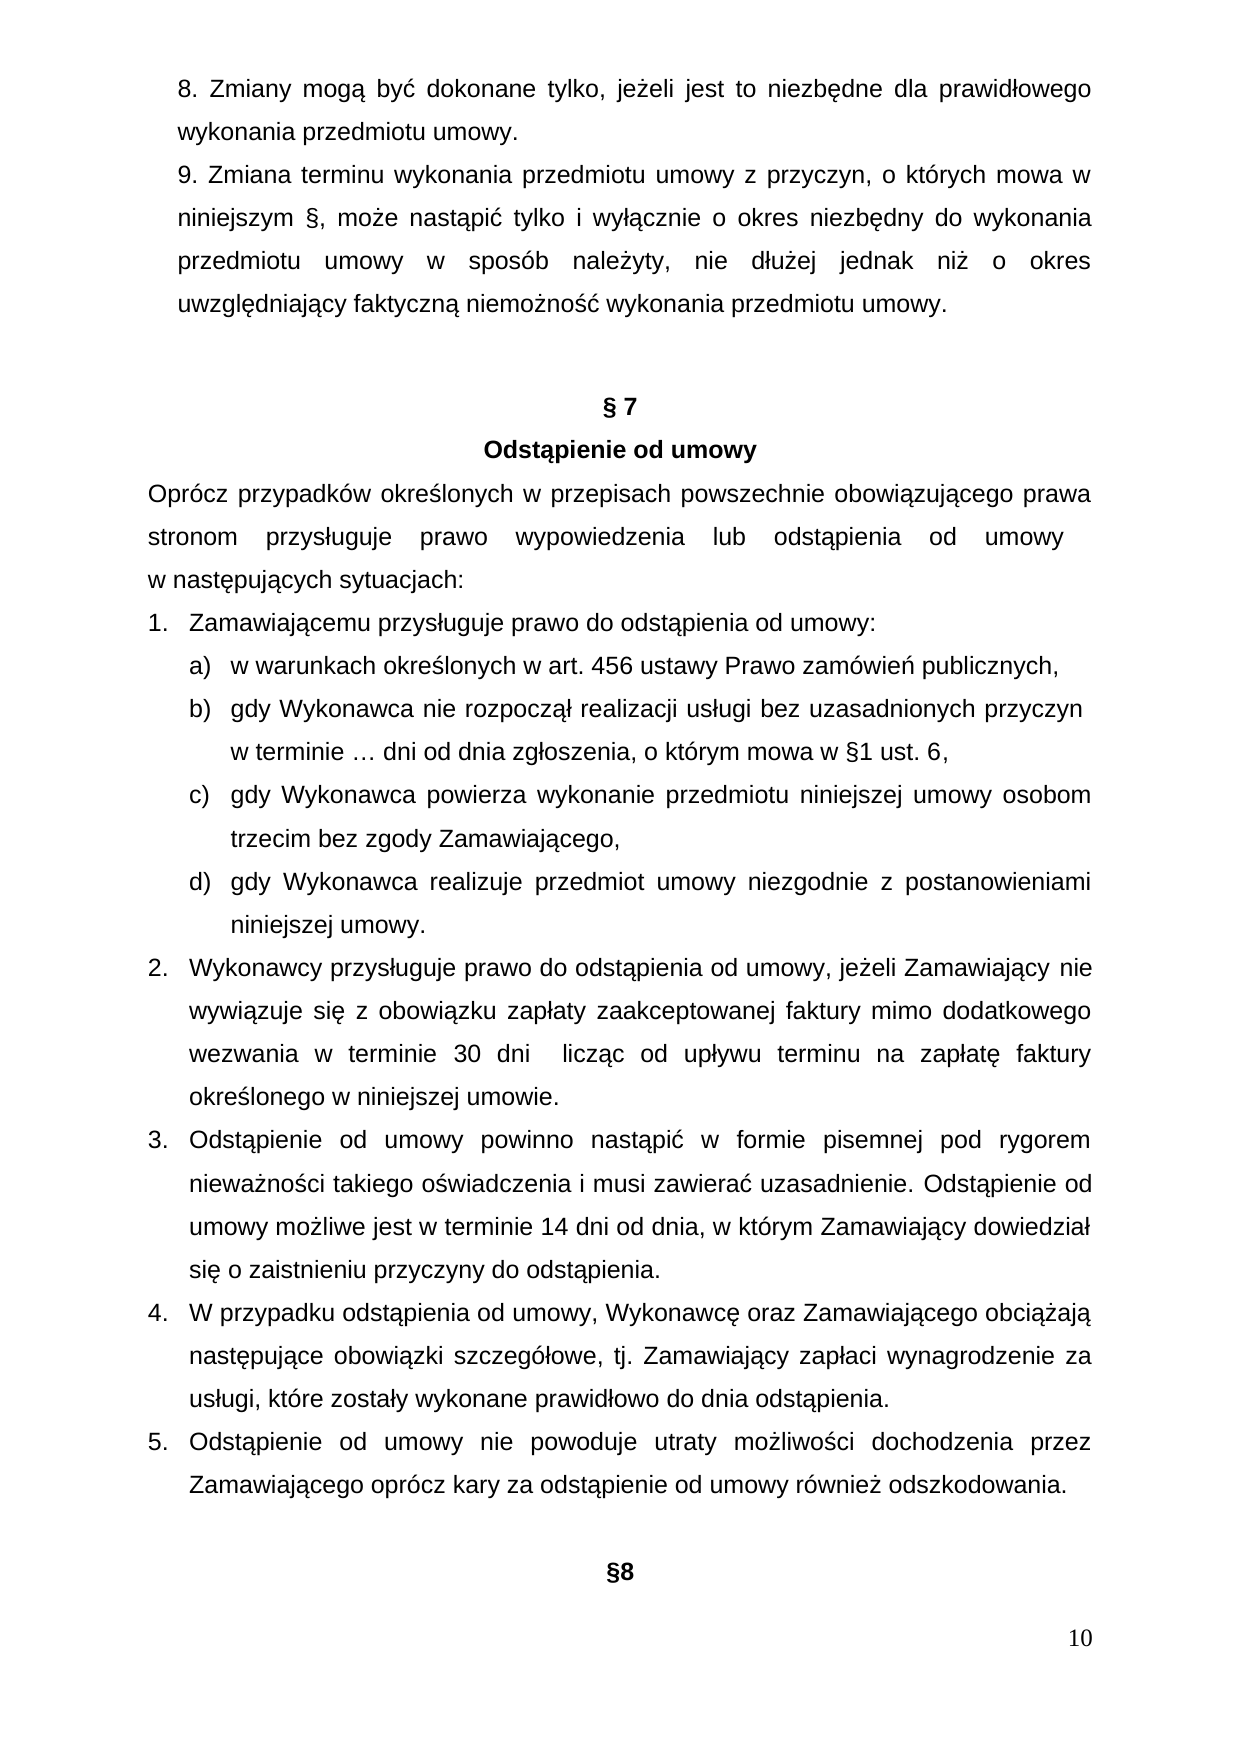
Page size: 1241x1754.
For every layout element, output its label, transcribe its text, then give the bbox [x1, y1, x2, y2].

list w warunkach określonych w art. 456 ustawy Prawo zamówień publicznych, [189, 651, 1093, 680]
text Oprócz przypadków określonych w przepisach powszechnie obowiązującego prawa stronom przysługuje prawo wypowiedzenia lub odstąpienia od umowy w następujących sytuacjach: [148, 479, 1093, 594]
list gdy Wykonawca nie rozpoczął realizacji usługi bez uzasadnionych przyczyn w terminie … dni od dnia zgłoszenia, o którym mowa w §1 ust. 6, [189, 694, 1093, 766]
list W przypadku odstąpienia od umowy, Wykonawcę oraz Zamawiającego obciążają następujące obowiązki szczegółowe, tj. Zamawiający zapłaci wynagrodzenie za usługi, które zostały wykonane prawidłowo do dnia odstąpienia. [148, 1298, 1093, 1413]
text Odstąpienie od umowy [148, 436, 1093, 464]
list gdy Wykonawca realizuje przedmiot umowy niezgodnie z postanowieniami niniejszej umowy. [189, 867, 1093, 939]
list 9. Zmiana terminu wykonania przedmiotu umowy z przyczyn, o których mowa w niniejszym §, może nastąpić tylko i wyłącznie o okres niezbędny do wykonania przedmiotu umowy w sposób należyty, nie dłużej jednak niż o okres uwzględniający faktyczną niemożność wykonania przedmiotu umowy. [177, 160, 1093, 318]
list gdy Wykonawca powierza wykonanie przedmiotu niniejszej umowy osobom trzecim bez zgody Zamawiającego, [189, 781, 1093, 852]
text §8 [148, 1557, 1093, 1586]
list Zamawiającemu przysługuje prawo do odstąpienia od umowy: [148, 608, 1093, 637]
list 8. Zmiany mogą być dokonane tylko, jeżeli jest to niezbędne dla prawidłowego wykonania przedmiotu umowy. [177, 74, 1093, 146]
list Odstąpienie od umowy nie powoduje utraty możliwości dochodzenia przez Zamawiającego oprócz kary za odstąpienie od umowy również odszkodowania. [148, 1427, 1093, 1499]
list Odstąpienie od umowy powinno nastąpić w formie pisemnej pod rygorem nieważności takiego oświadczenia i musi zawierać uzasadnienie. Odstąpienie od umowy możliwe jest w terminie 14 dni od dnia, w którym Zamawiający dowiedział się o zaistnieniu przyczyny do odstąpienia. [148, 1126, 1093, 1284]
text § 7 [148, 392, 1093, 421]
list Wykonawcy przysługuje prawo do odstąpienia od umowy, jeżeli Zamawiający nie wywiązuje się z obowiązku zapłaty zaakceptowanej faktury mimo dodatkowego wezwania w terminie 30 dni licząc od upływu terminu na zapłatę faktury określonego w niniejszej umowie. [148, 953, 1093, 1111]
